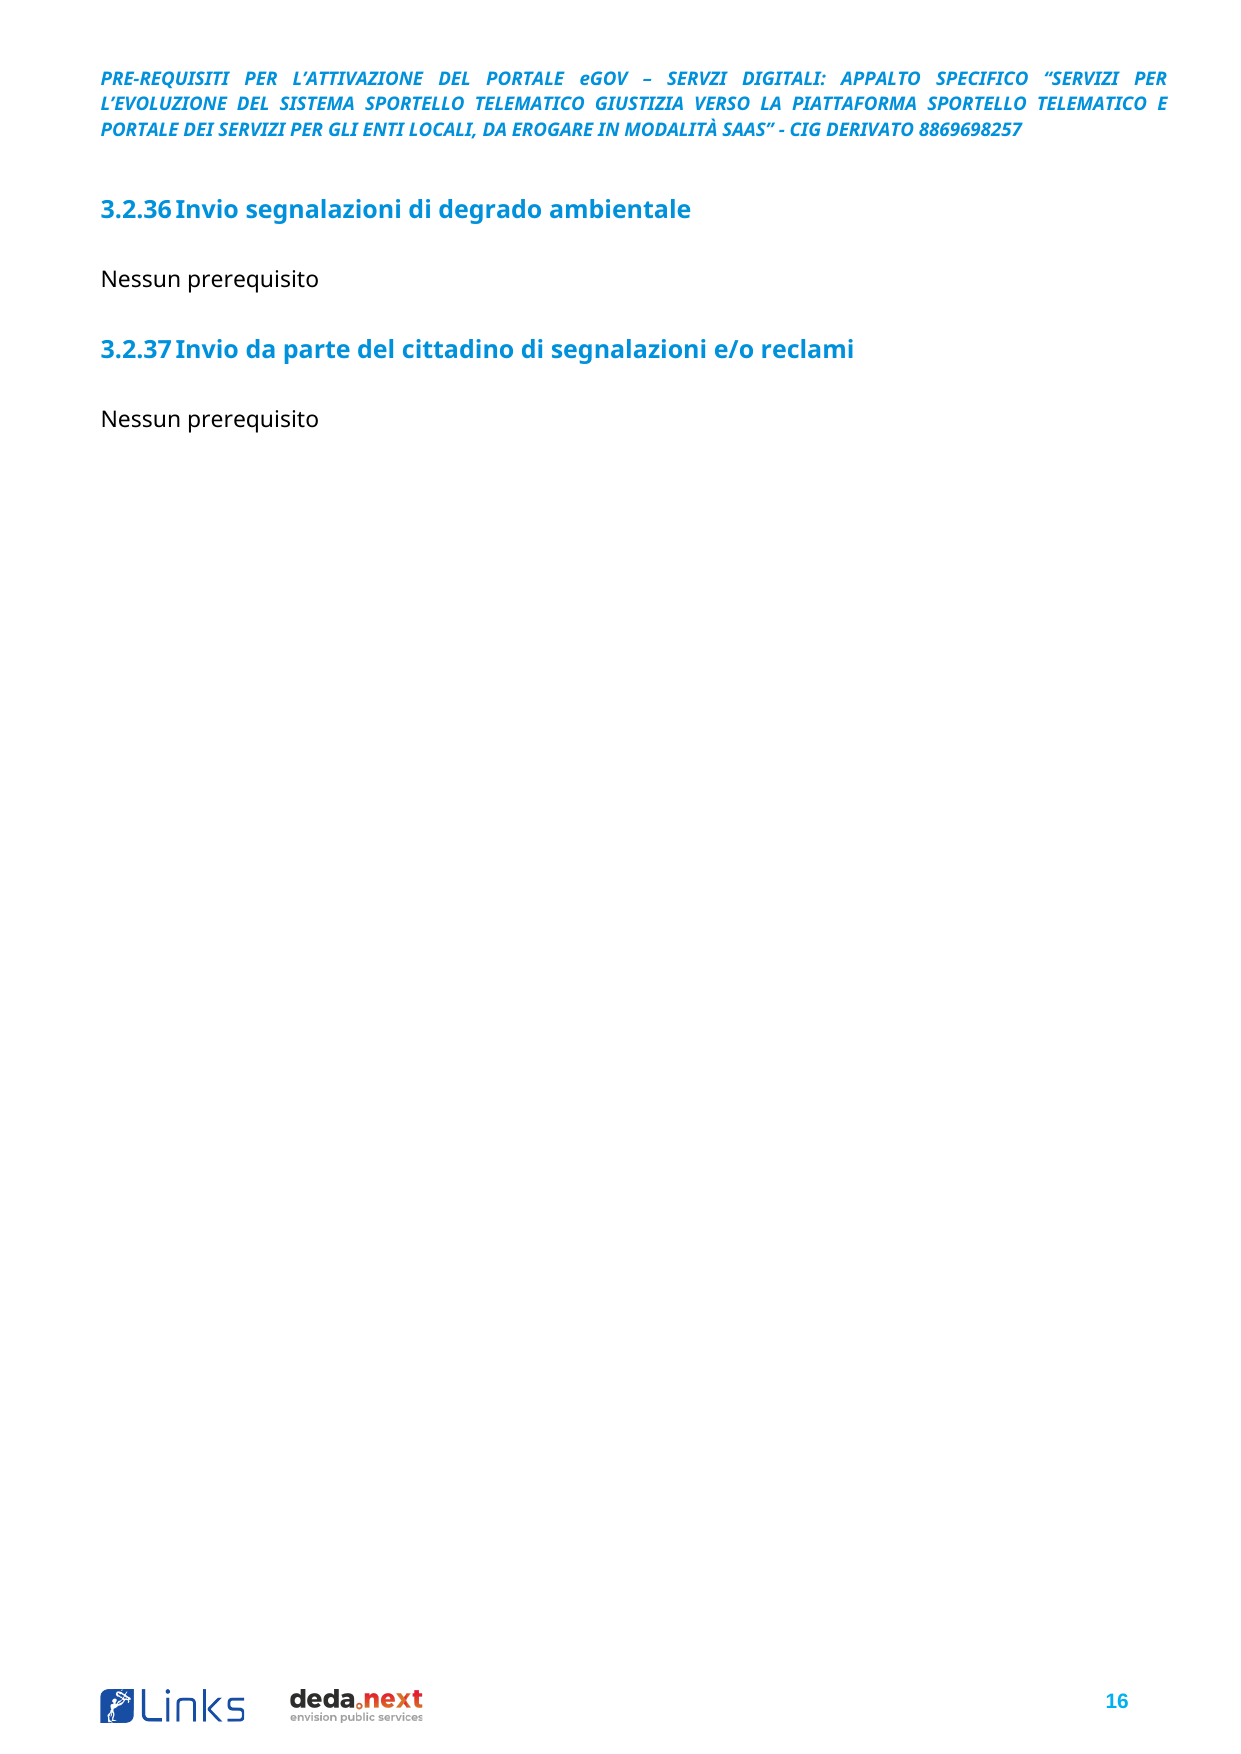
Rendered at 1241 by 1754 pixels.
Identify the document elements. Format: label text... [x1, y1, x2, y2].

subtitle Invio da parte del cittadino di segnalazioni e/o reclami [100, 332, 1169, 366]
text Nessun prerequisito [100, 403, 1169, 435]
picture [290, 1689, 423, 1723]
subtitle Invio segnalazioni di degrado ambientale [100, 192, 1169, 226]
text Nessun prerequisito [100, 263, 1169, 294]
picture [100, 1689, 245, 1723]
